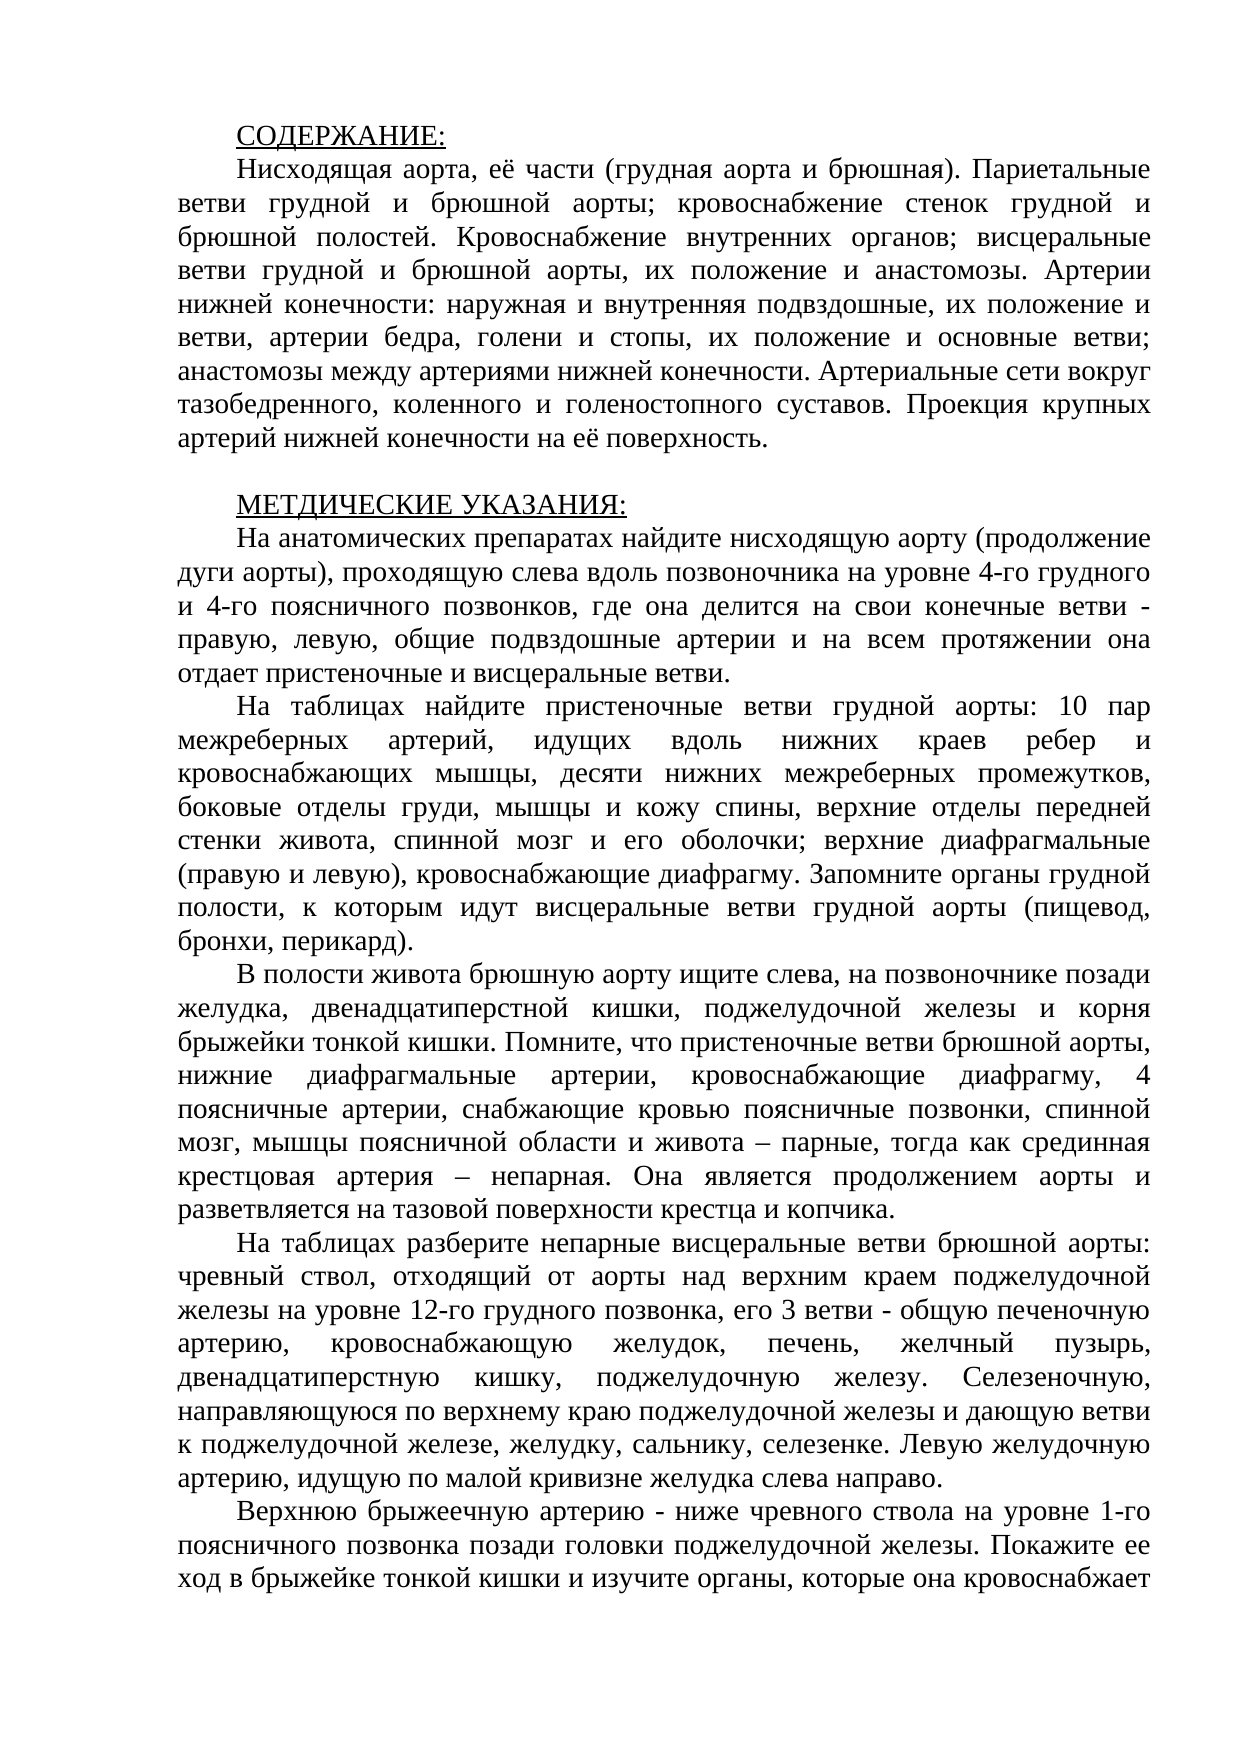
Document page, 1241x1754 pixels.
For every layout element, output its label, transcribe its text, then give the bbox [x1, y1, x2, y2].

text СОДЕРЖАНИЕ: [177, 118, 1152, 152]
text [177, 1493, 1152, 1594]
text В полости живота брюшную аорту ищите слева, на позвоночнике позади желудка, двенадцатиперстной кишки, поджелудочной железы и корня брыжейки тонкой кишки. Помните, что пристеночные ветви брюшной аорты, нижние диафрагмальные артерии, кровоснабжающие диафрагму, 4 поясничные артерии, снабжающие кровью поясничные позвонки, спинной мозг, мышцы поясничной области и живота – парные, тогда как срединная крестцовая артерия – непарная. Она является продолжением аорты и разветвляется на тазовой поверхности крестца и копчика. [177, 957, 1152, 1225]
text На таблицах найдите пристеночные ветви грудной аорты: 10 пар межреберных артерий, идущих вдоль нижних краев ребер и кровоснабжающих мышцы, десяти нижних межреберных промежутков, боковые отделы груди, мышцы и кожу спины, верхние отделы передней стенки живота, спинной мозг и его оболочки; верхние диафрагмальные (правую и левую), кровоснабжающие диафрагму. Запомните органы грудной полости, к которым идут висцеральные ветви грудной аорты (пищевод, бронхи, перикард). [177, 688, 1152, 957]
text Нисходящая аорта, её части (грудная аорта и брюшная). Париетальные ветви грудной и брюшной аорты; кровоснабжение стенок грудной и брюшной полостей. Кровоснабжение внутренних органов; висцеральные ветви грудной и брюшной аорты, их положение и анастомозы. Артерии нижней конечности: наружная и внутренняя подвздошные, их положение и ветви, артерии бедра, голени и стопы, их положение и основные ветви; анастомозы между артериями нижней конечности. Артериальные сети вокруг тазобедренного, коленного и голеностопного суставов. Проекция крупных артерий нижней конечности на её поверхность. [177, 152, 1152, 453]
text МЕТДИЧЕСКИЕ УКАЗАНИЯ: [177, 487, 1152, 521]
text На анатомических препаратах найдите нисходящую аорту (продолжение дуги аорты), проходящую слева вдоль позвоночника на уровне 4-го грудного и 4-го поясничного позвонков, где она делится на свои конечные ветви - правую, левую, общие подвздошные артерии и на всем протяжении она отдает пристеночные и висцеральные ветви. [177, 521, 1152, 688]
text На таблицах разберите непарные висцеральные ветви брюшной аорты: чревный ствол, отходящий от аорты над верхним краем поджелудочной железы на уровне 12-го грудного позвонка, его 3 ветви - общую печеночную артерию, кровоснабжающую желудок, печень, желчный пузырь, двенадцатиперстную кишку, поджелудочную железу. Селезеночную, направляющуюся по верхнему краю поджелудочной железы и дающую ветви к поджелудочной железе, желудку, сальнику, селезенке. Левую желудочную артерию, идущую по малой кривизне желудка слева направо. [177, 1225, 1152, 1493]
